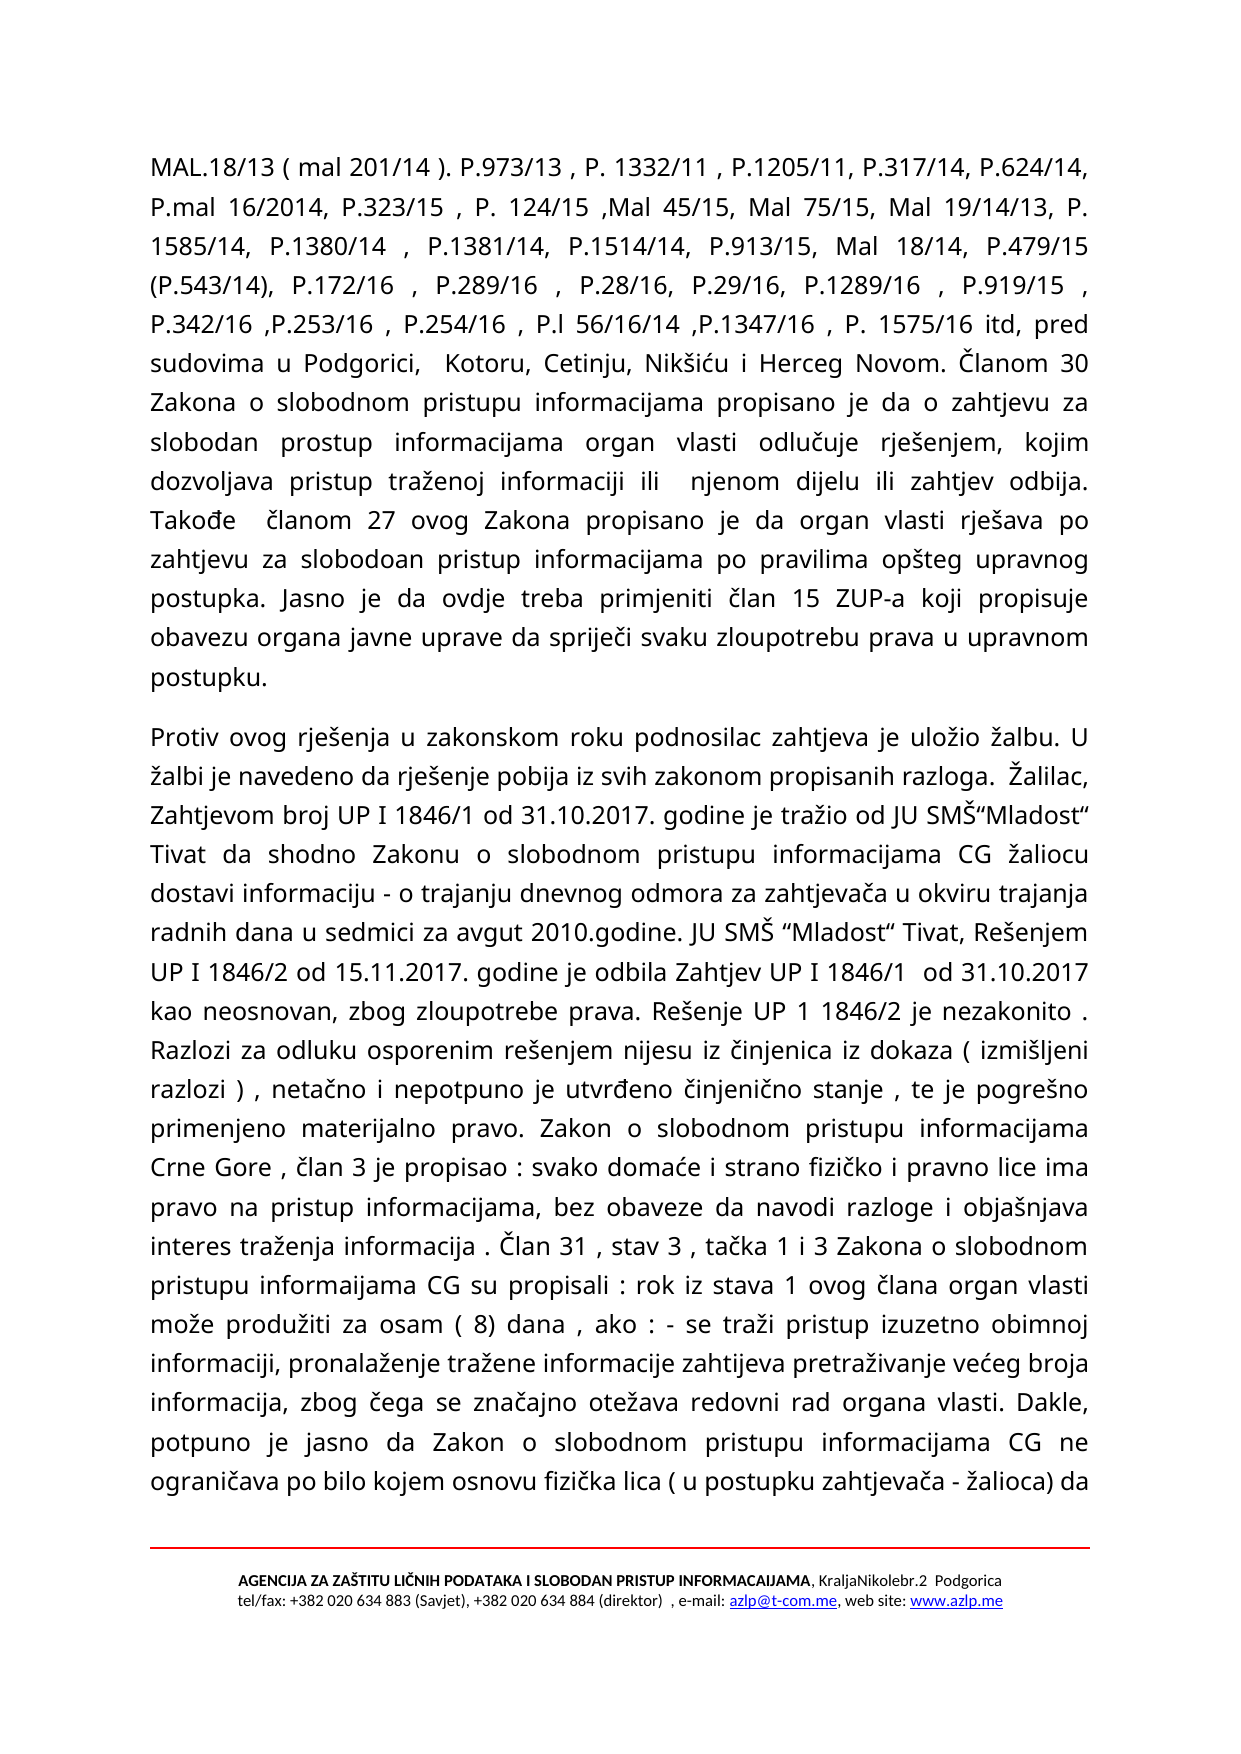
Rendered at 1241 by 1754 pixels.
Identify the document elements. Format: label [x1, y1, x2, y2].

text [150, 150, 1090, 693]
text [150, 719, 1090, 1497]
